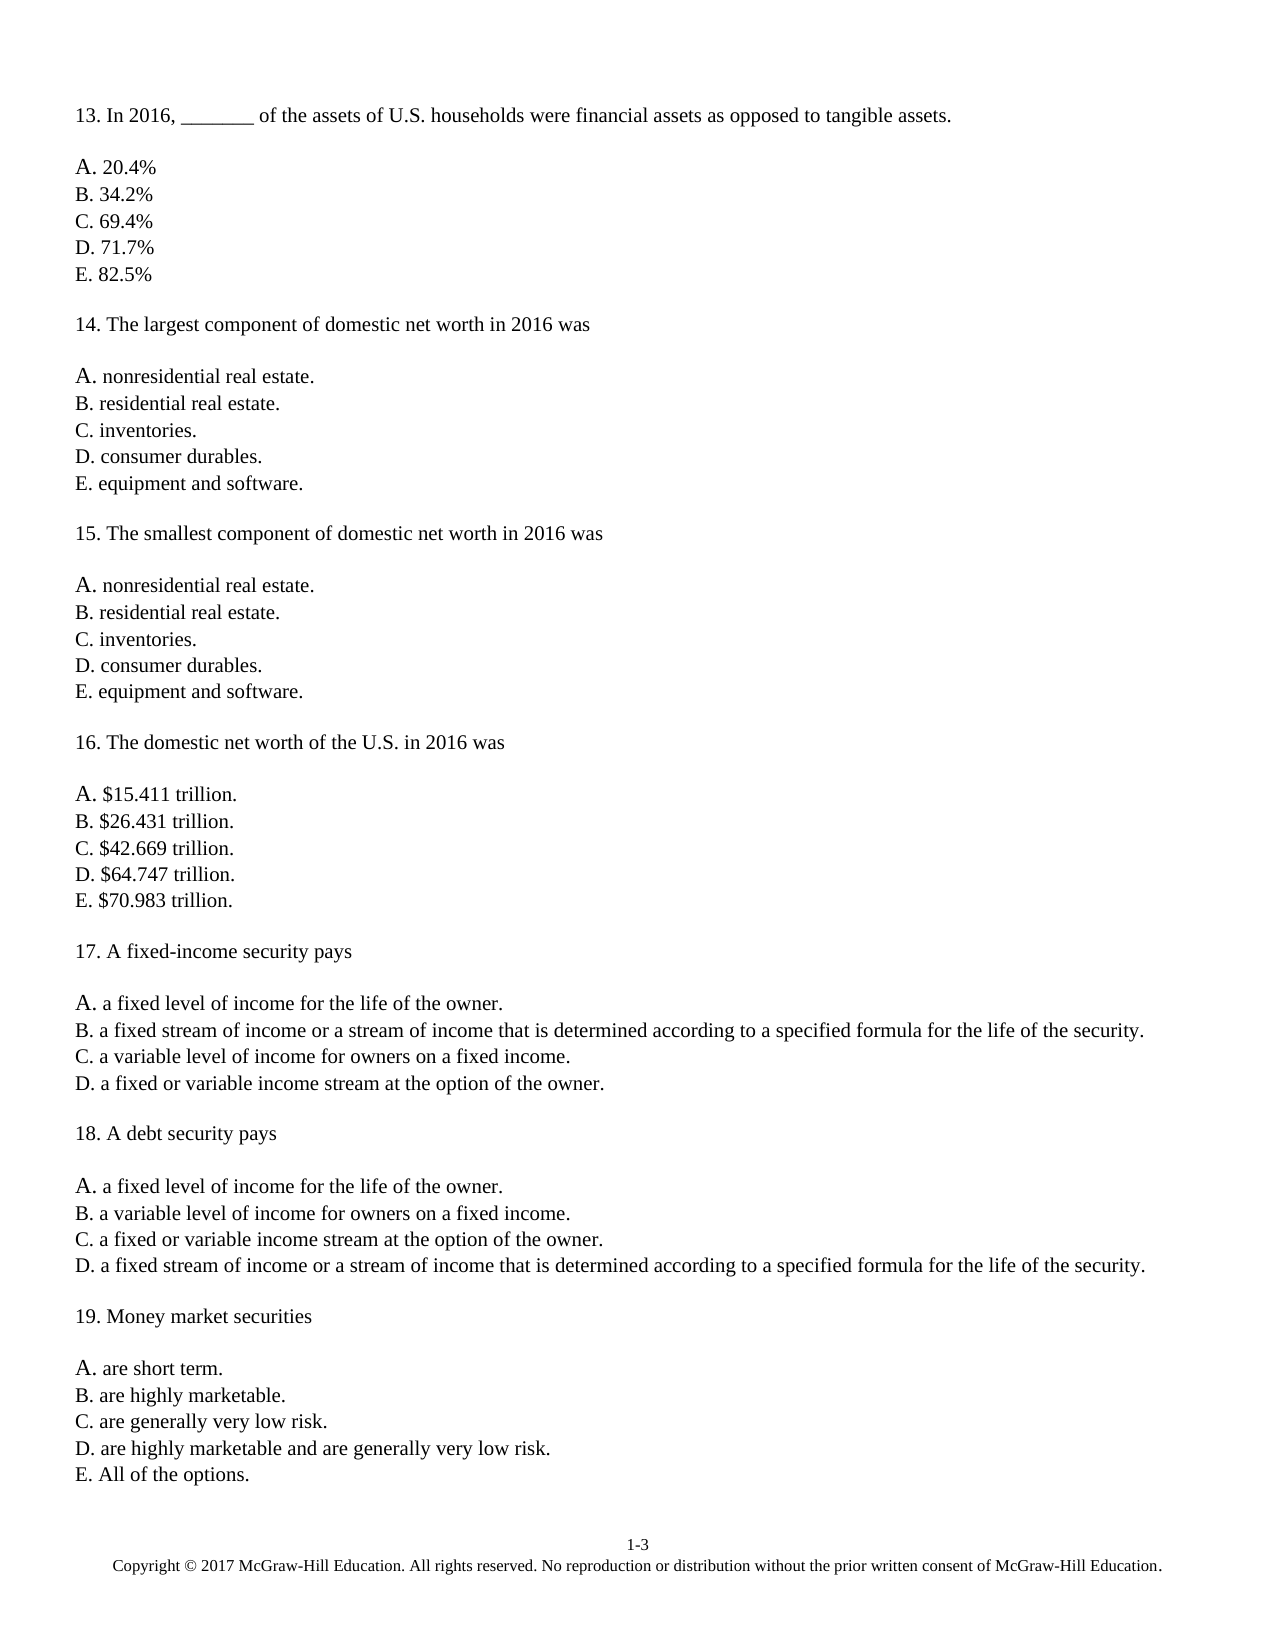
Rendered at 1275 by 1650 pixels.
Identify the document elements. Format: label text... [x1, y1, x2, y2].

text B. residential real estate. [75, 600, 1200, 624]
text E. 82.5% [75, 262, 1200, 286]
text A. a fixed level of income for the life of the owner. [75, 989, 1200, 1016]
text D. a fixed or variable income stream at the option of the owner. [75, 1071, 1200, 1095]
text B. are highly marketable. [75, 1383, 1200, 1407]
text 14. The largest component of domestic net worth in 2016 was [75, 312, 1200, 336]
text D. $64.747 trillion. [75, 862, 1200, 886]
text 19. Money market securities [75, 1304, 1200, 1328]
text A. a fixed level of income for the life of the owner. [75, 1172, 1200, 1198]
text E. $70.983 trillion. [75, 888, 1200, 912]
text A. 20.4% [75, 153, 1200, 180]
text D. a fixed stream of income or a stream of income that is determined according to a specified formula for the life of the security. [75, 1253, 1200, 1277]
text 16. The domestic net worth of the U.S. in 2016 was [75, 730, 1200, 754]
text C. a fixed or variable income stream at the option of the owner. [75, 1227, 1200, 1251]
text E. All of the options. [75, 1462, 1200, 1486]
text D. are highly marketable and are generally very low risk. [75, 1436, 1200, 1460]
text C. are generally very low risk. [75, 1409, 1200, 1433]
text A. nonresidential real estate. [75, 362, 1200, 389]
text D. consumer durables. [75, 444, 1200, 468]
text B. $26.431 trillion. [75, 809, 1200, 833]
text E. equipment and software. [75, 471, 1200, 494]
text B. a fixed stream of income or a stream of income that is determined according to a specified formula for the life of the security. [75, 1018, 1200, 1042]
text A. are short term. [75, 1354, 1200, 1381]
text B. residential real estate. [75, 391, 1200, 415]
text B. 34.2% [75, 182, 1200, 206]
text 18. A debt security pays [75, 1121, 1200, 1145]
text 17. A fixed-income security pays [75, 939, 1200, 963]
text C. 69.4% [75, 209, 1200, 233]
text C. a variable level of income for owners on a fixed income. [75, 1044, 1200, 1068]
text A. $15.411 trillion. [75, 780, 1200, 807]
text E. equipment and software. [75, 679, 1200, 703]
text D. consumer durables. [75, 653, 1200, 677]
text 13. In 2016, _______ of the assets of U.S. households were financial assets as opposed to tangible assets. [75, 103, 1200, 127]
text C. inventories. [75, 627, 1200, 651]
text D. 71.7% [75, 235, 1200, 259]
text A. nonresidential real estate. [75, 571, 1200, 598]
text C. inventories. [75, 418, 1200, 442]
text C. $42.669 trillion. [75, 836, 1200, 859]
text B. a variable level of income for owners on a fixed income. [75, 1201, 1200, 1224]
text 15. The smallest component of domestic net worth in 2016 was [75, 521, 1200, 545]
